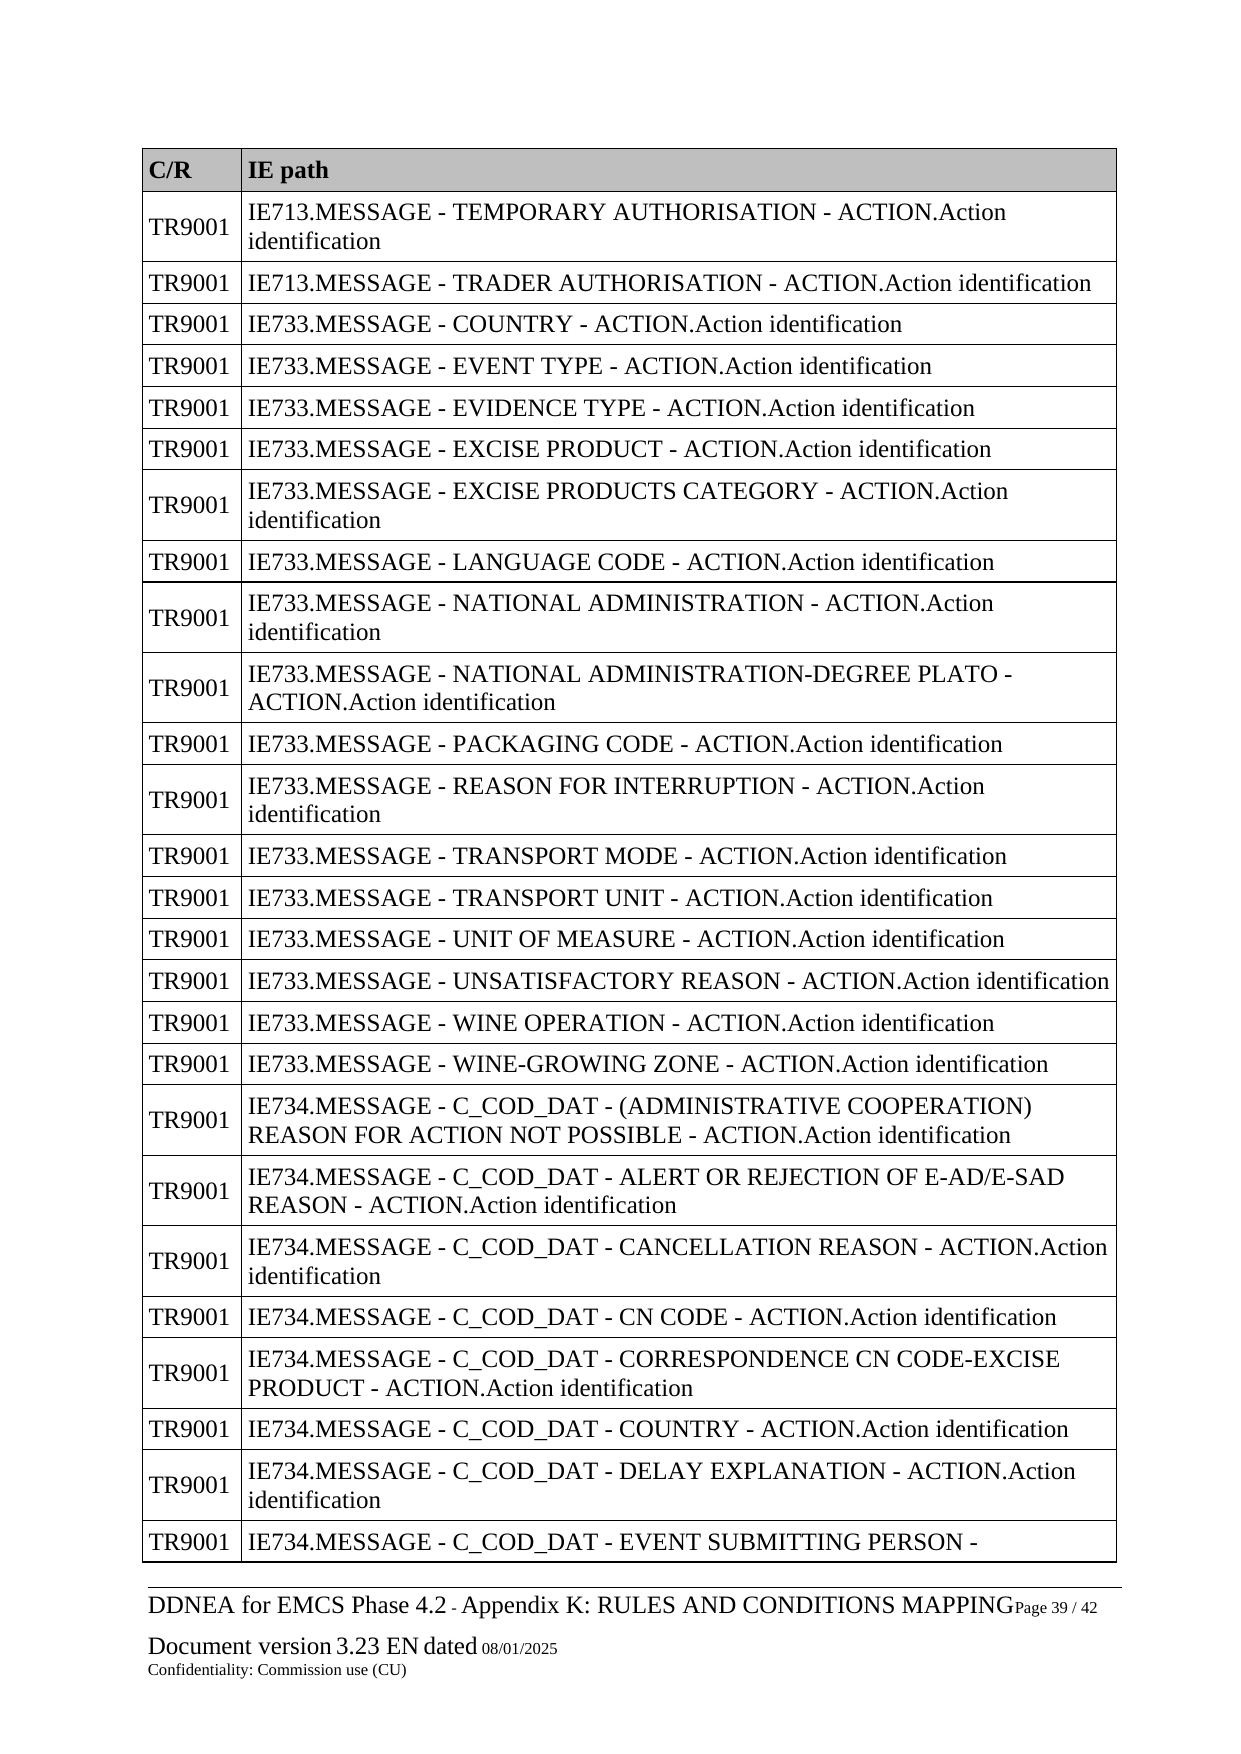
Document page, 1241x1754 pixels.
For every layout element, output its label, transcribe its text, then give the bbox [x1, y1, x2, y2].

table_cell TR9001 [143, 765, 241, 834]
table_cell IE733.MESSAGE - UNSATISFACTORY REASON - ACTION.Action identification [242, 960, 1116, 1001]
table_cell TR9001 [143, 1226, 241, 1296]
table_cell IE733.MESSAGE - NATIONAL ADMINISTRATION-DEGREE PLATO - ACTION.Action identification [242, 653, 1116, 722]
table_cell IE713.MESSAGE - TEMPORARY AUTHORISATION - ACTION.Action identification [242, 192, 1116, 261]
table_header IE path [242, 149, 1116, 191]
table_cell IE713.MESSAGE - TRADER AUTHORISATION - ACTION.Action identification [242, 262, 1116, 303]
table_cell IE733.MESSAGE - EVENT TYPE - ACTION.Action identification [242, 345, 1116, 386]
table_cell IE733.MESSAGE - TRANSPORT MODE - ACTION.Action identification [242, 835, 1116, 876]
table_cell TR9001 [143, 723, 241, 764]
table_cell TR9001 [143, 960, 241, 1001]
table_cell TR9001 [143, 653, 241, 722]
table_cell TR9001 [143, 262, 241, 303]
table_cell IE733.MESSAGE - TRANSPORT UNIT - ACTION.Action identification [242, 877, 1116, 918]
table_cell IE734.MESSAGE - C_COD_DAT - COUNTRY - ACTION.Action identification [242, 1409, 1116, 1449]
table_cell IE734.MESSAGE - C_COD_DAT - DELAY EXPLANATION - ACTION.Action identification [242, 1450, 1116, 1520]
table_cell TR9001 [143, 1521, 241, 1561]
table_cell TR9001 [143, 304, 241, 344]
table_cell IE733.MESSAGE - REASON FOR INTERRUPTION - ACTION.Action identification [242, 765, 1116, 834]
table_cell TR9001 [143, 583, 241, 652]
table_cell TR9001 [143, 1044, 241, 1084]
table_cell IE733.MESSAGE - EXCISE PRODUCT - ACTION.Action identification [242, 429, 1116, 469]
table_cell TR9001 [143, 345, 241, 386]
table_cell IE734.MESSAGE - C_COD_DAT - CORRESPONDENCE CN CODE-EXCISE PRODUCT - ACTION.Action identification [242, 1338, 1116, 1408]
table_cell TR9001 [143, 1450, 241, 1520]
table_cell IE733.MESSAGE - LANGUAGE CODE - ACTION.Action identification [242, 541, 1116, 581]
table_cell TR9001 [143, 387, 241, 428]
table_cell IE733.MESSAGE - COUNTRY - ACTION.Action identification [242, 304, 1116, 344]
table_header C/R [143, 149, 241, 191]
table_cell TR9001 [143, 919, 241, 959]
table_cell IE733.MESSAGE - UNIT OF MEASURE - ACTION.Action identification [242, 919, 1116, 959]
table_cell TR9001 [143, 1338, 241, 1408]
table_cell IE734.MESSAGE - C_COD_DAT - ALERT OR REJECTION OF E-AD/E-SAD REASON - ACTION.Action identification [242, 1156, 1116, 1225]
table_cell TR9001 [143, 429, 241, 469]
table_cell TR9001 [143, 1297, 241, 1337]
table_cell IE734.MESSAGE - C_COD_DAT - CANCELLATION REASON - ACTION.Action identification [242, 1226, 1116, 1296]
table_cell TR9001 [143, 541, 241, 581]
table_cell TR9001 [143, 1409, 241, 1449]
table_cell TR9001 [143, 1085, 241, 1155]
table_cell IE733.MESSAGE - NATIONAL ADMINISTRATION - ACTION.Action identification [242, 583, 1116, 652]
table_cell IE734.MESSAGE - C_COD_DAT - (ADMINISTRATIVE COOPERATION) REASON FOR ACTION NOT POSSIBLE - ACTION.Action identification [242, 1085, 1116, 1155]
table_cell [242, 1521, 1116, 1561]
table_cell TR9001 [143, 1002, 241, 1043]
table_cell IE733.MESSAGE - PACKAGING CODE - ACTION.Action identification [242, 723, 1116, 764]
table_cell TR9001 [143, 1156, 241, 1225]
table_cell IE733.MESSAGE - EVIDENCE TYPE - ACTION.Action identification [242, 387, 1116, 428]
table_cell TR9001 [143, 877, 241, 918]
table_cell TR9001 [143, 192, 241, 261]
table_cell IE733.MESSAGE - EXCISE PRODUCTS CATEGORY - ACTION.Action identification [242, 470, 1116, 540]
table_cell IE733.MESSAGE - WINE OPERATION - ACTION.Action identification [242, 1002, 1116, 1043]
table_cell TR9001 [143, 835, 241, 876]
table_cell IE733.MESSAGE - WINE-GROWING ZONE - ACTION.Action identification [242, 1044, 1116, 1084]
table_cell TR9001 [143, 470, 241, 540]
table_cell IE734.MESSAGE - C_COD_DAT - CN CODE - ACTION.Action identification [242, 1297, 1116, 1337]
